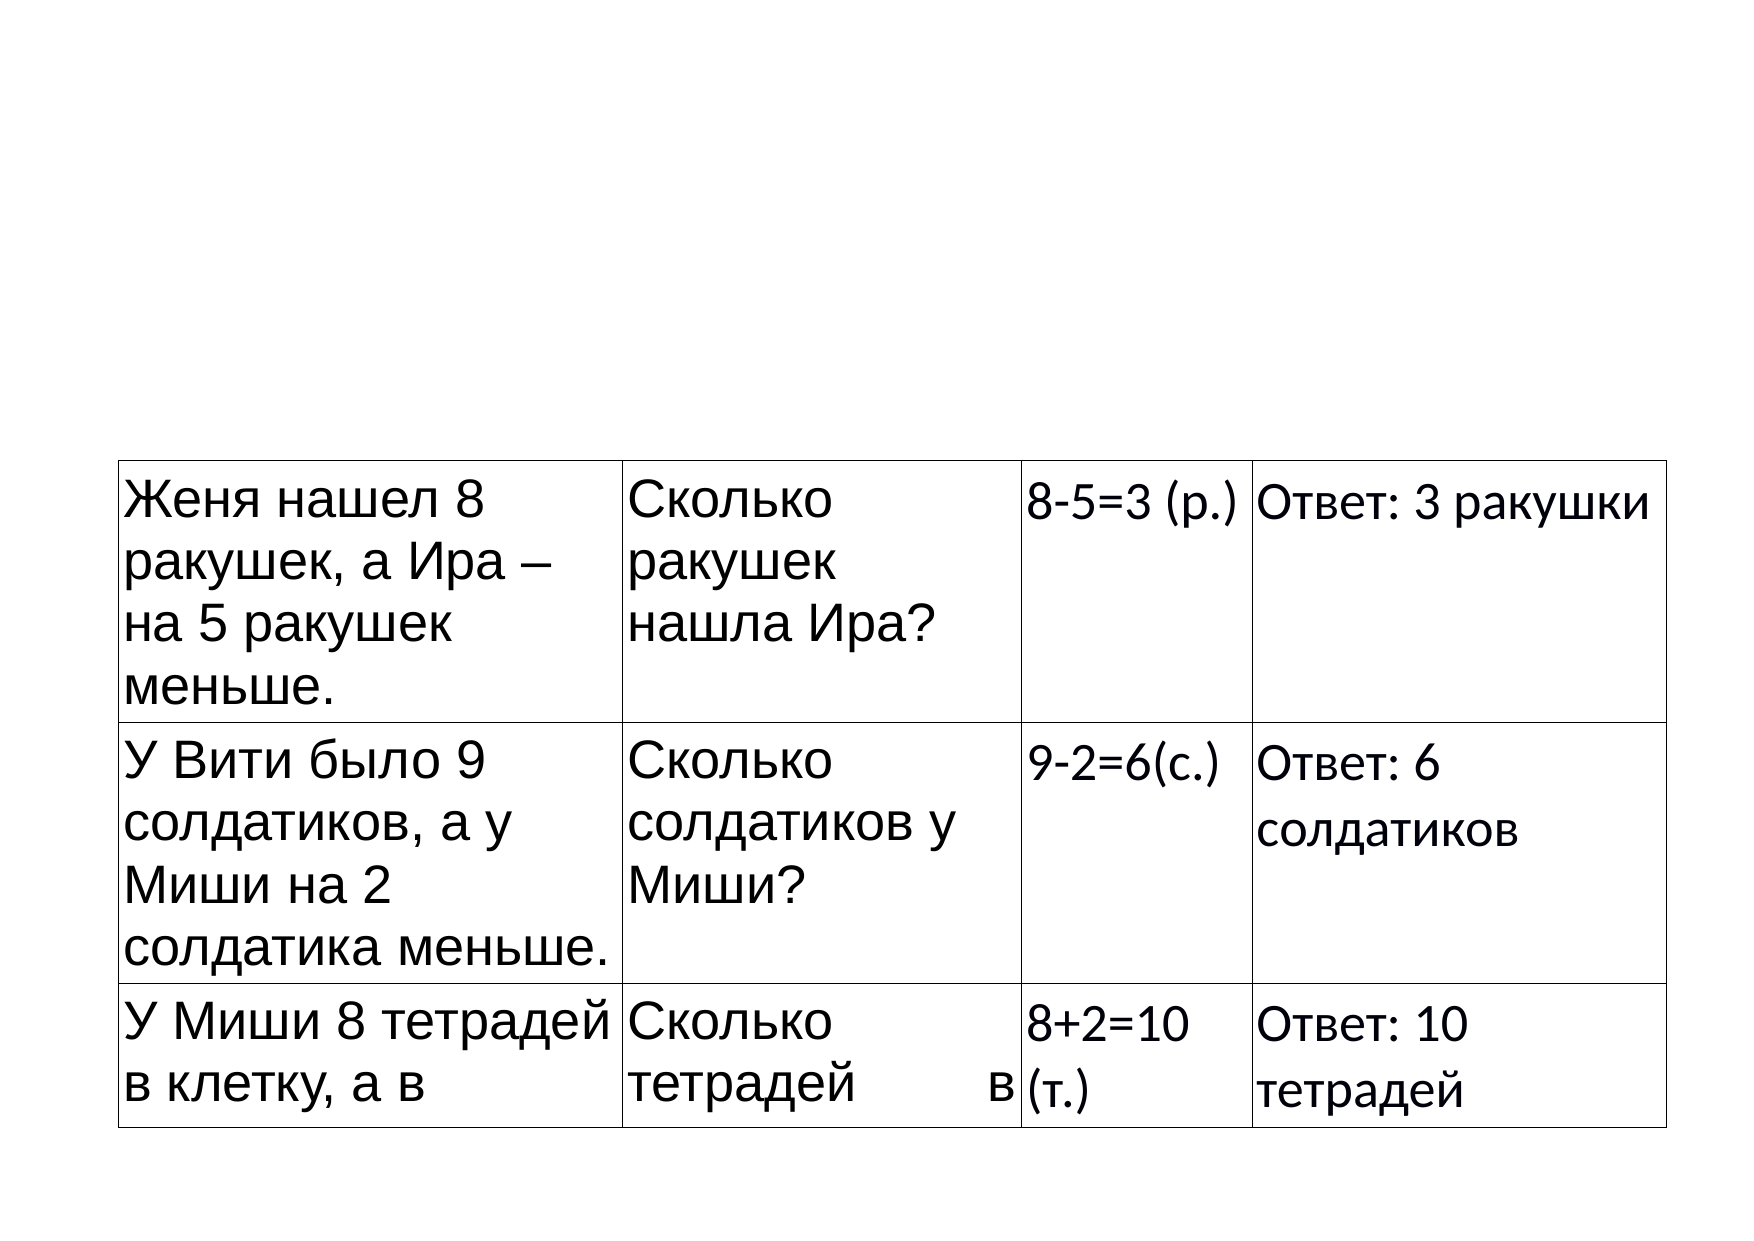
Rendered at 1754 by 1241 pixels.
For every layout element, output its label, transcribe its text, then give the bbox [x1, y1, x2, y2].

table_header Женя нашел 8 ракушек, а Ира – на 5 ракушек меньше. [119, 461, 622, 721]
table_cell Сколько солдатиков у Миши? [623, 723, 1021, 982]
table_header Ответ: 3 ракушки [1253, 461, 1666, 721]
table_header 8-5=3 (р.) [1022, 461, 1252, 721]
table_header Сколько ракушек нашла Ира? [623, 461, 1021, 721]
table_cell У Вити было 9 солдатиков, а у Миши на 2 солдатика меньше. [119, 723, 622, 982]
table_cell Ответ: 10 тетрадей [1253, 984, 1666, 1127]
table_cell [623, 984, 1021, 1127]
table_cell Ответ: 6 солдатиков [1253, 723, 1666, 982]
table_cell 9-2=6(с.) [1022, 723, 1252, 982]
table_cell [119, 984, 622, 1127]
table_cell 8+2=10 (т.) [1022, 984, 1252, 1127]
